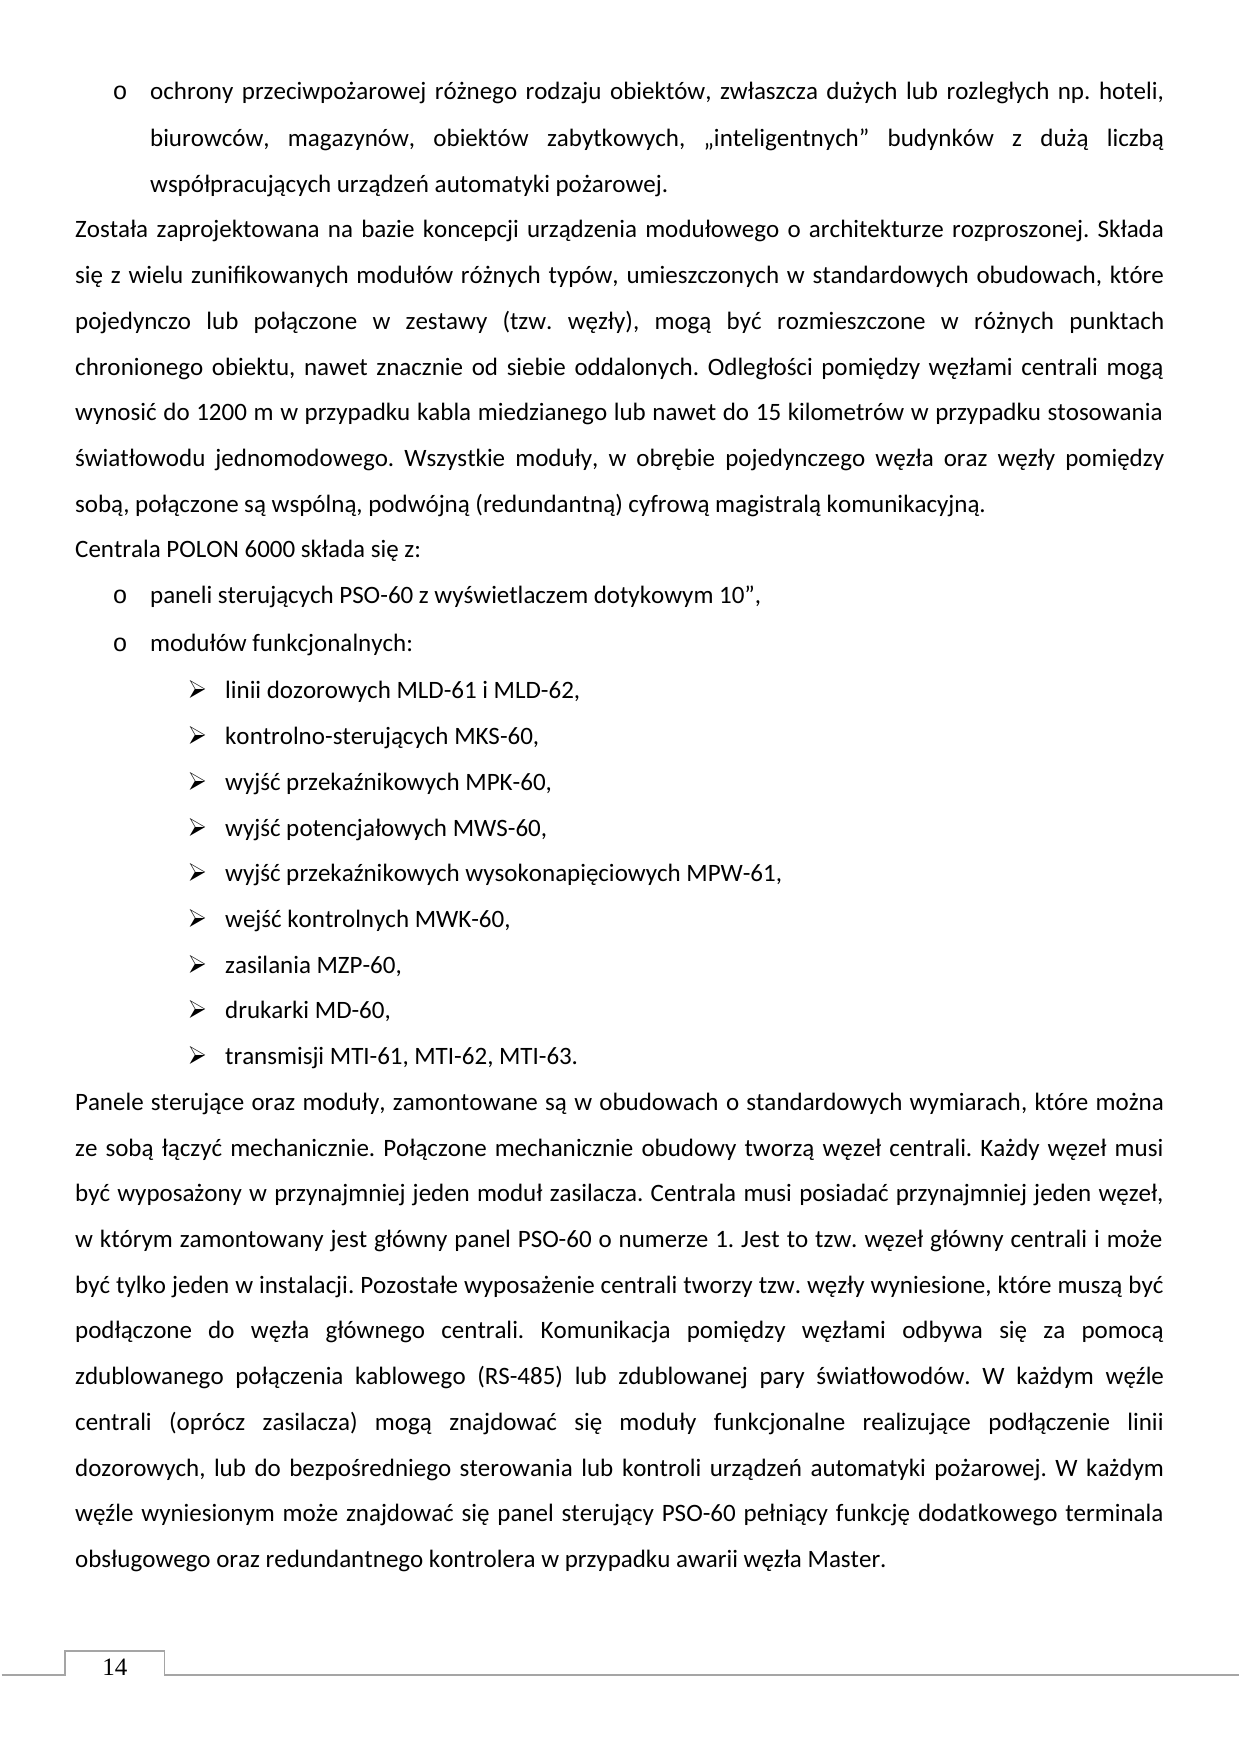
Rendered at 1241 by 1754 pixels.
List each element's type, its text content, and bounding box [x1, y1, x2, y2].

list transmisji MTI-61, MTI-62, MTI-63. [187, 1040, 1165, 1071]
text Centrala POLON 6000 składa się z: [75, 533, 1165, 564]
list wyjść potencjałowych MWS-60, [187, 812, 1165, 842]
list wyjść przekaźnikowych wysokonapięciowych MPW-61, [187, 857, 1165, 888]
text Została zaprojektowana na bazie koncepcji urządzenia modułowego o architekturze rozproszonej. Składa się z wielu zunifikowanych modułów różnych typów, umieszczonych w standardowych obudowach, które pojedynczo lub połączone w zestawy (tzw. węzły), mogą być rozmieszczone w różnych punktach chronionego obiektu, nawet znacznie od siebie oddalonych. Odległości pomiędzy węzłami centrali mogą wynosić do 1200 m w przypadku kabla miedzianego lub nawet do 15 kilometrów w przypadku stosowania światłowodu jednomodowego. Wszystkie moduły, w obrębie pojedynczego węzła oraz węzły pomiędzy sobą, połączone są wspólną, podwójną (redundantną) cyfrową magistralą komunikacyjną. [75, 213, 1165, 518]
list modułów funkcjonalnych: [112, 627, 1165, 659]
list zasilania MZP-60, [187, 949, 1165, 979]
list wejść kontrolnych MWK-60, [187, 903, 1165, 934]
list ochrony przeciwpożarowej różnego rodzaju obiektów, zwłaszcza dużych lub rozległych np. hoteli, biurowców, magazynów, obiektów zabytkowych, „inteligentnych” budynków z dużą liczbą współpracujących urządzeń automatyki pożarowej. [112, 75, 1165, 198]
list kontrolno-sterujących MKS-60, [187, 720, 1165, 751]
list linii dozorowych MLD-61 i MLD-62, [187, 674, 1165, 705]
list paneli sterujących PSO-60 z wyświetlaczem dotykowym 10”, [112, 579, 1165, 611]
list wyjść przekaźnikowych MPK-60, [187, 766, 1165, 796]
list drukarki MD-60, [187, 994, 1165, 1025]
text Panele sterujące oraz moduły, zamontowane są w obudowach o standardowych wymiarach, które można ze sobą łączyć mechanicznie. Połączone mechanicznie obudowy tworzą węzeł centrali. Każdy węzeł musi być wyposażony w przynajmniej jeden moduł zasilacza. Centrala musi posiadać przynajmniej jeden węzeł, w którym zamontowany jest główny panel PSO-60 o numerze 1. Jest to tzw. węzeł główny centrali i może być tylko jeden w instalacji. Pozostałe wyposażenie centrali tworzy tzw. węzły wyniesione, które muszą być podłączone do węzła głównego centrali. Komunikacja pomiędzy węzłami odbywa się za pomocą zdublowanego połączenia kablowego (RS-485) lub zdublowanej pary światłowodów. W każdym węźle centrali (oprócz zasilacza) mogą znajdować się moduły funkcjonalne realizujące podłączenie linii dozorowych, lub do bezpośredniego sterowania lub kontroli urządzeń automatyki pożarowej. W każdym węźle wyniesionym może znajdować się panel sterujący PSO-60 pełniący funkcję dodatkowego terminala obsługowego oraz redundantnego kontrolera w przypadku awarii węzła Master. [75, 1086, 1165, 1574]
